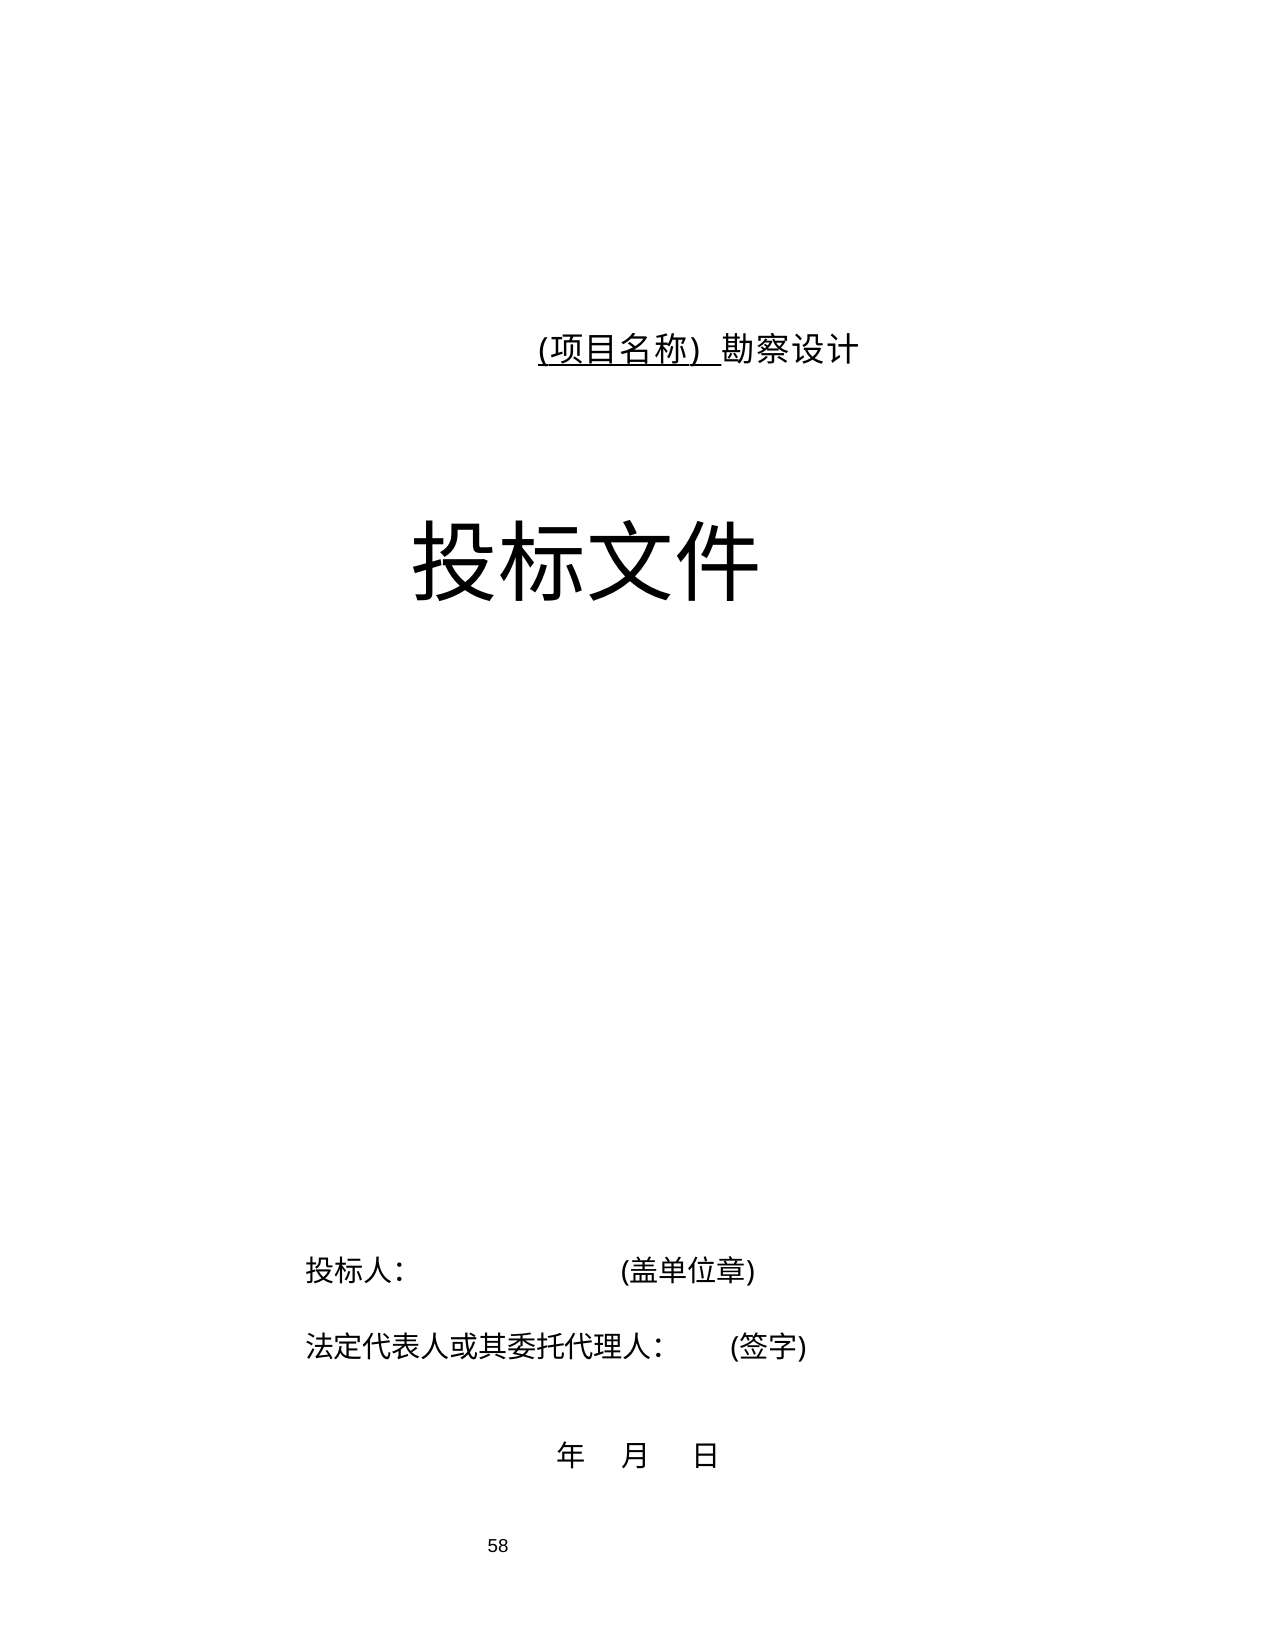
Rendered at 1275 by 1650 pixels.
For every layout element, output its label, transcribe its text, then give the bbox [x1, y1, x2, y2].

text 投标文件 [410, 499, 1084, 618]
text 年 月 日 [479, 1434, 1084, 1474]
text 投标人： (盖单位章) [305, 1248, 1074, 1290]
text (项目名称) 勘察设计 [345, 324, 1084, 370]
text 法定代表人或其委托代理人： (签字) [305, 1324, 1074, 1366]
